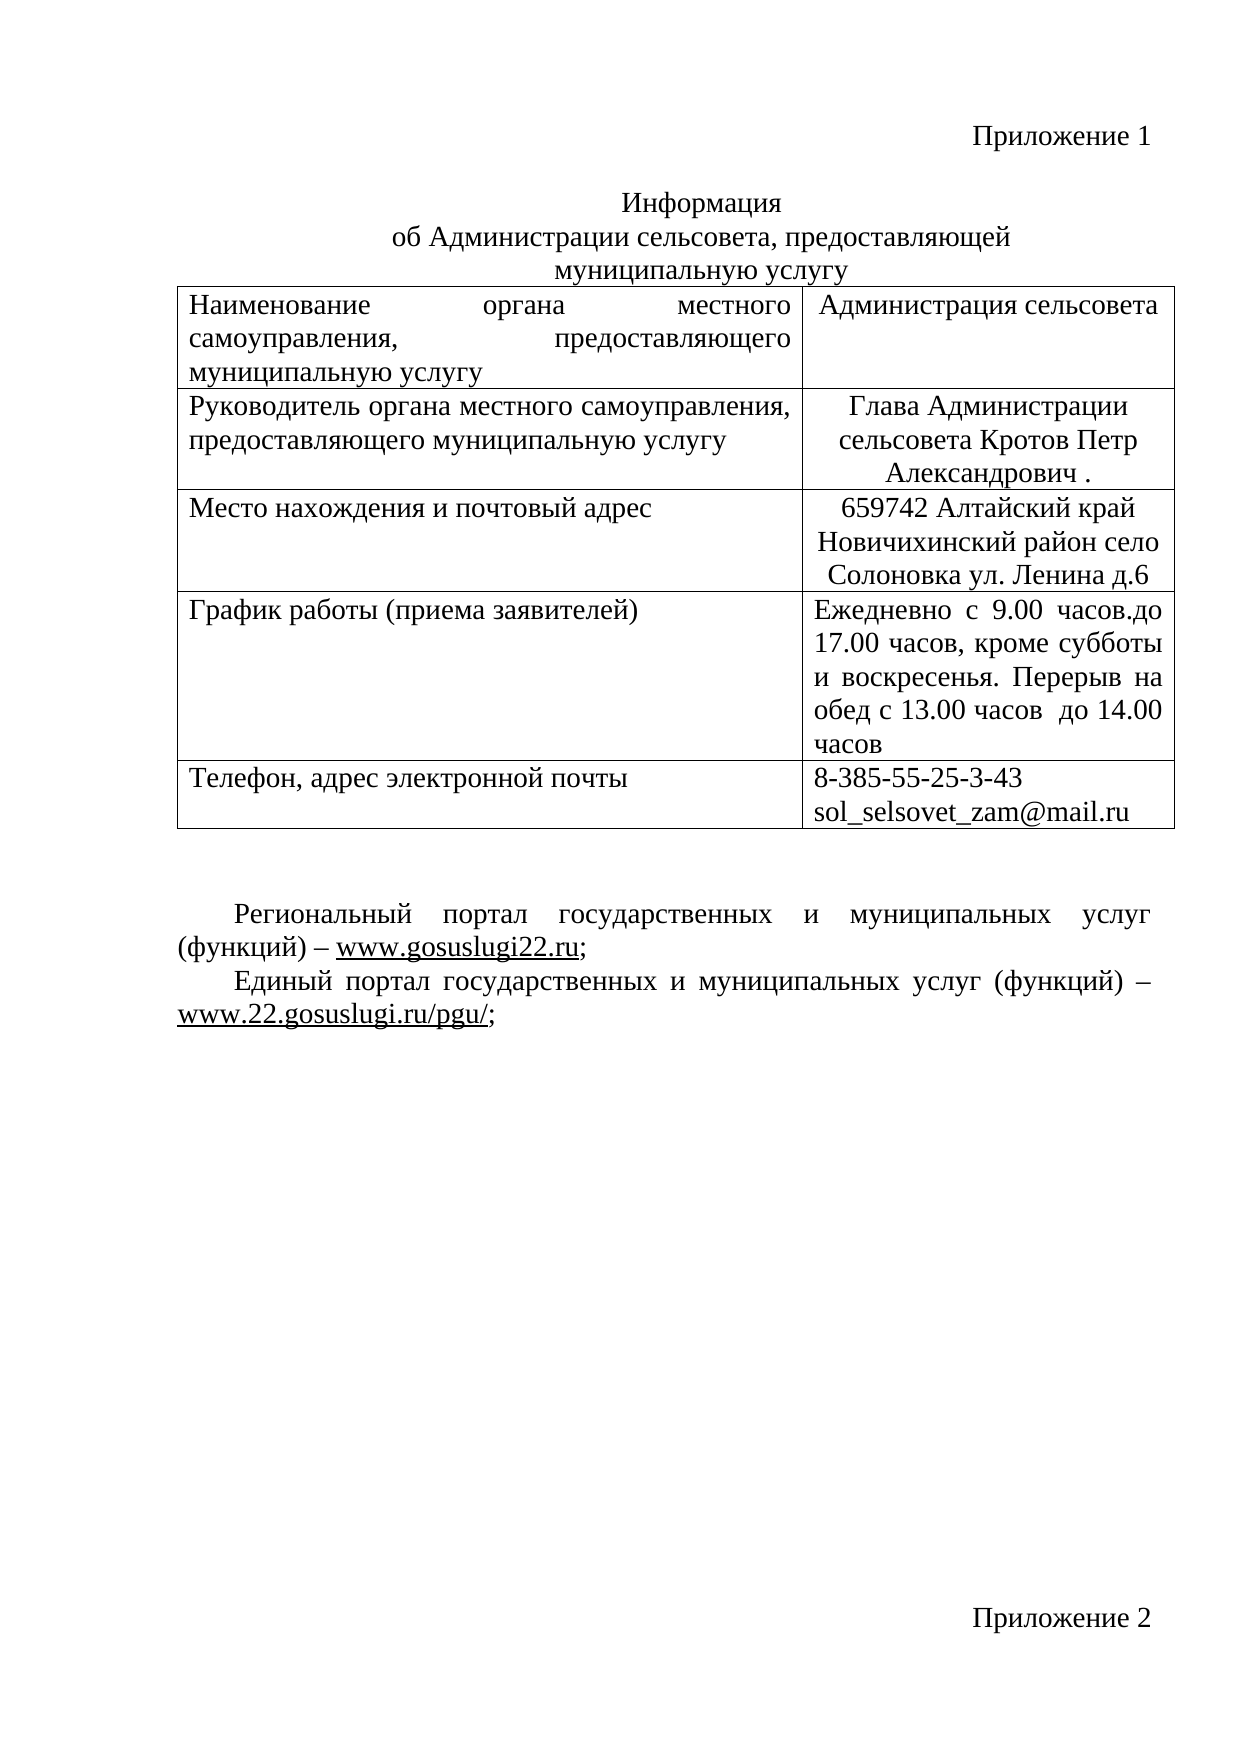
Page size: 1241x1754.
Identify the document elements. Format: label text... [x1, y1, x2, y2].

text об Администрации сельсовета, предоставляющей [177, 219, 1152, 252]
table_cell 659742 Алтайский край Новичихинский район село Солоновка ул. Ленина д.6 [803, 490, 1174, 591]
table_cell 8-385-55-25-3-43 sol_selsovet_zam@mail.ru [803, 761, 1174, 828]
table_cell Глава Администрации сельсовета Кротов Петр Александрович . [803, 389, 1174, 489]
table_cell Ежедневно с 9.00 часов.до 17.00 часов, кроме субботы и воскресенья. Перерыв на обед с 13.00 часов до 14.00 часов [803, 592, 1174, 759]
table_cell Руководитель органа местного самоуправления, предоставляющего муниципальную услугу [178, 389, 802, 489]
table_cell График работы (приема заявителей) [178, 592, 802, 759]
table_cell Место нахождения и почтовый адрес [178, 490, 802, 591]
text Информация [177, 185, 1152, 219]
text Региональный портал государственных и муниципальных услуг (функций) – www.gosuslugi22.ru; [177, 896, 1152, 963]
text муниципальную услугу [177, 252, 1152, 286]
table_header Наименование органа местного самоуправления, предоставляющего муниципальную услугу [178, 287, 802, 387]
text Приложение 1 [177, 118, 1152, 152]
table_header Администрация сельсовета [803, 287, 1174, 387]
text Приложение 2 [177, 1600, 1152, 1634]
text Единый портал государственных и муниципальных услуг (функций) – www.22.gosuslugi.ru/pgu/; [177, 963, 1152, 1030]
table_cell Телефон, адрес электронной почты [178, 761, 802, 828]
